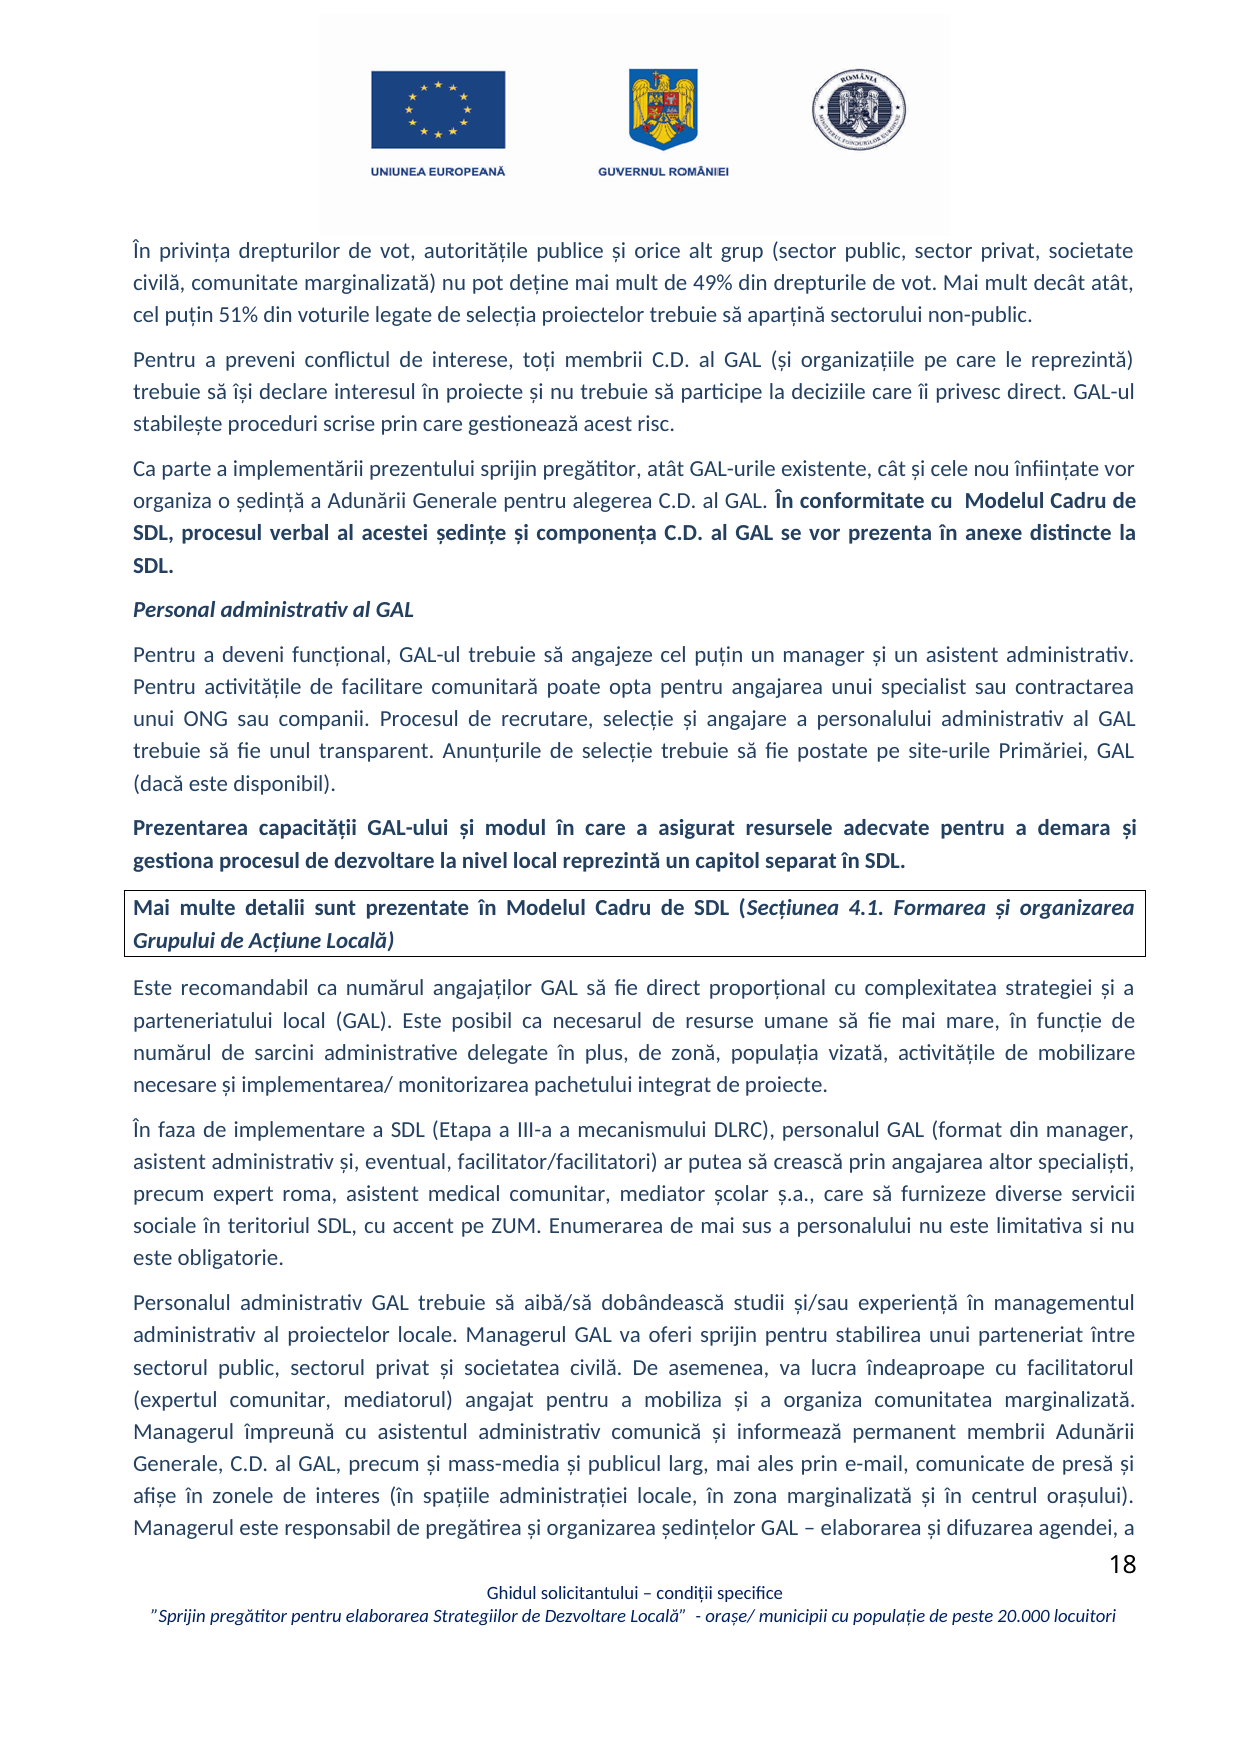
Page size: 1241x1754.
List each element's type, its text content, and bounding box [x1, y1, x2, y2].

text Mai multe detalii sunt prezentate în Modelul Cadru de SDL (Secțiunea 4.1. Formarea și organizarea Grupului de Acțiune Locală) [125, 891, 1145, 956]
text Este recomandabil ca numărul angajaților GAL să fie direct proporțional cu complexitatea strategiei și a parteneriatului local (GAL). Este posibil ca necesarul de resurse umane să fie mai mare, în funcție de numărul de sarcini administrative delegate în plus, de zonă, populația vizată, activitățile de mobilizare necesare și implementarea/ monitorizarea pachetului integrat de proiecte. [133, 973, 1137, 1098]
text Personal administrativ al GAL [133, 595, 1137, 623]
text Prezentarea capacității GAL-ului și modul în care a asigurat resursele adecvate pentru a demara și gestiona procesul de dezvoltare la nivel local reprezintă un capitol separat în SDL. [133, 813, 1137, 874]
text Ca parte a implementării prezentului sprijin pregătitor, atât GAL-urile existente, cât și cele nou înființate vor organiza o ședință a Adunării Generale pentru alegerea C.D. al GAL. În conformitate cu Modelul Cadru de SDL, procesul verbal al acestei ședințe și componența C.D. al GAL se vor prezenta în anexe distincte la SDL. [133, 454, 1137, 579]
picture [319, 14, 951, 236]
text Pentru a deveni funcțional, GAL-ul trebuie să angajeze cel puțin un manager și un asistent administrativ. Pentru activitățile de facilitare comunitară poate opta pentru angajarea unui specialist sau contractarea unui ONG sau companii. Procesul de recrutare, selecție și angajare a personalului administrativ al GAL trebuie să fie unul transparent. Anunțurile de selecție trebuie să fie postate pe site-urile Primăriei, GAL (dacă este disponibil). [133, 640, 1137, 797]
text În faza de implementare a SDL (Etapa a III-a a mecanismului DLRC), personalul GAL (format din manager, asistent administrativ și, eventual, facilitator/facilitatori) ar putea să crească prin angajarea altor specialiști, precum expert roma, asistent medical comunitar, mediator școlar ș.a., care să furnizeze diverse servicii sociale în teritoriul SDL, cu accent pe ZUM. Enumerarea de mai sus a personalului nu este limitativa si nu este obligatorie. [133, 1115, 1137, 1272]
text În privința drepturilor de vot, autoritățile publice și orice alt grup (sector public, sector privat, societate civilă, comunitate marginalizată) nu pot deține mai mult de 49% din drepturile de vot. Mai mult decât atât, cel puțin 51% din voturile legate de selecția proiectelor trebuie să aparțină sectorului non-public. [133, 236, 1137, 328]
text Pentru a preveni conflictul de interese, toți membrii C.D. al GAL (și organizațiile pe care le reprezintă) trebuie să își declare interesul în proiecte și nu trebuie să participe la deciziile care îi privesc direct. GAL-ul stabilește proceduri scrise prin care gestionează acest risc. [133, 345, 1137, 437]
